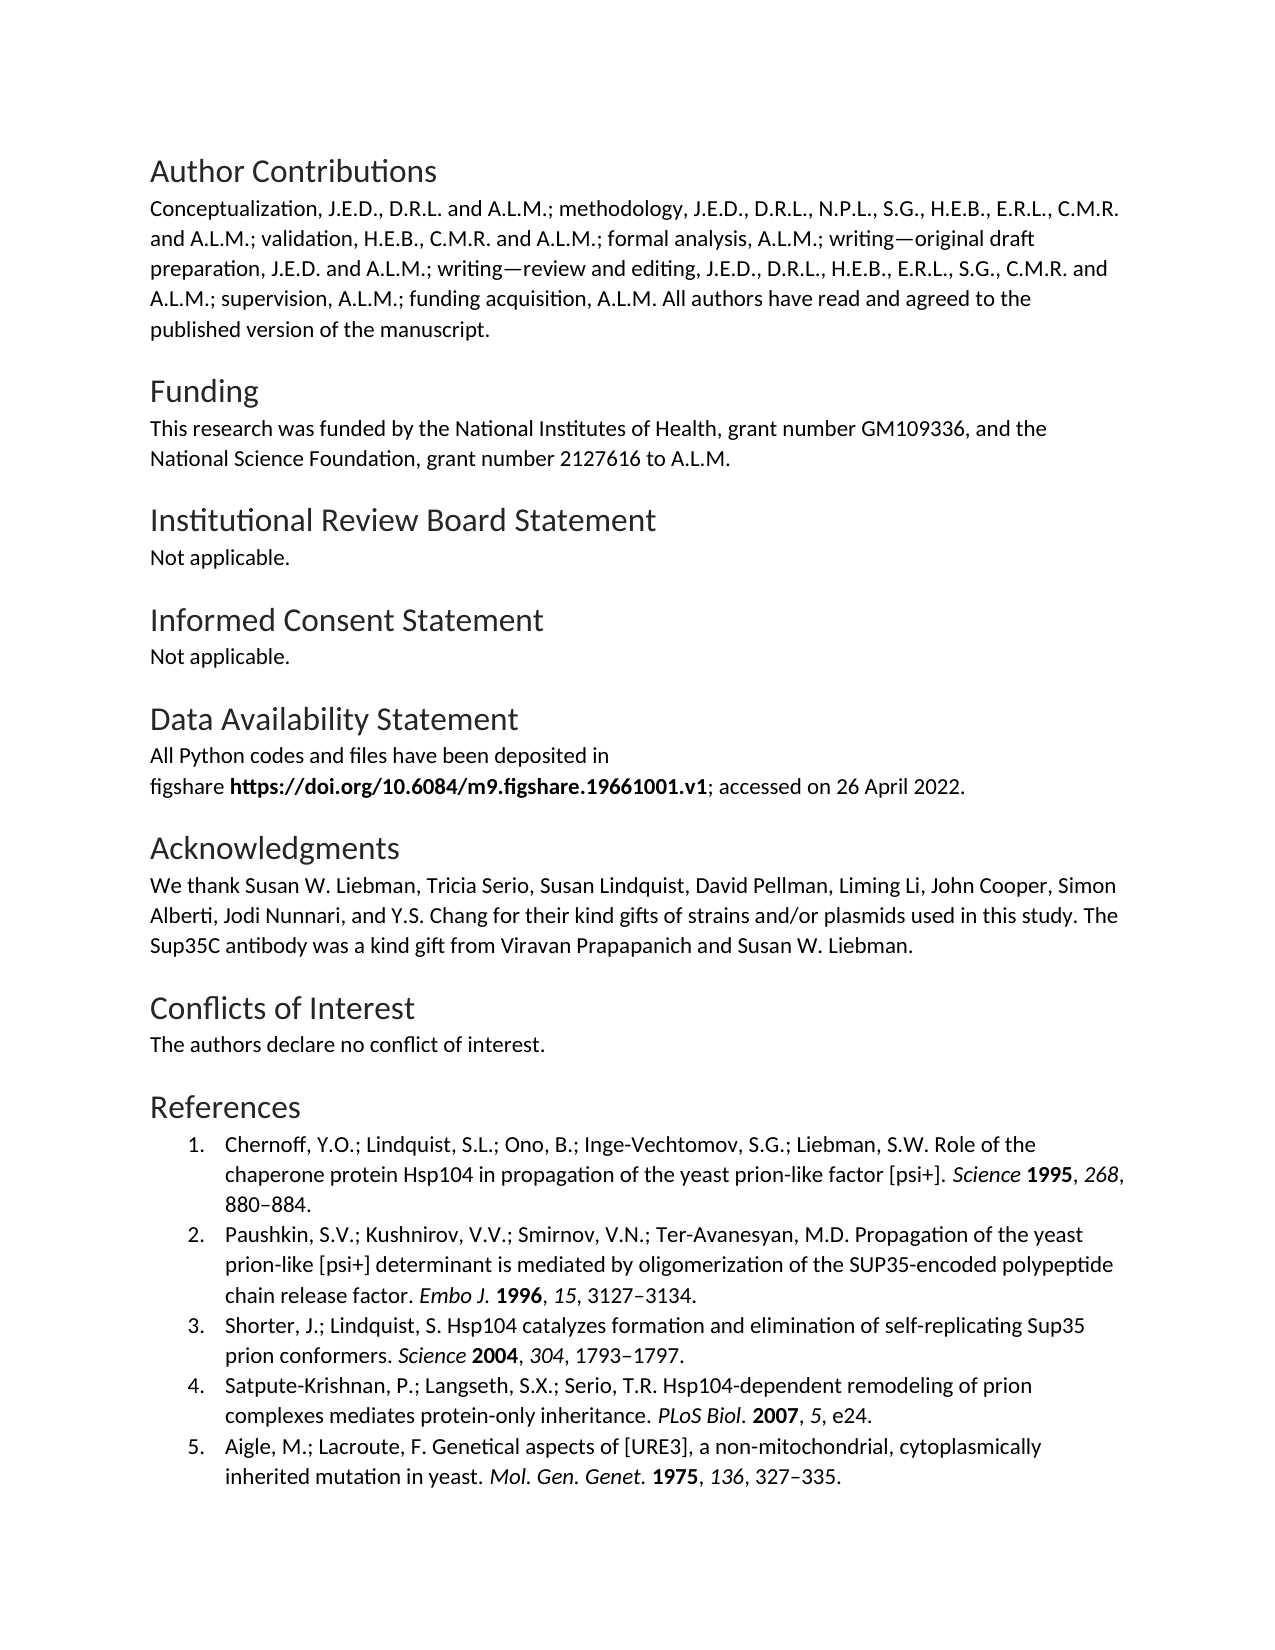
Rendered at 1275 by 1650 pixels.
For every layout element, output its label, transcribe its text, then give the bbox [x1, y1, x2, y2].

list Shorter, J.; Lindquist, S. Hsp104 catalyzes formation and elimination of self-replicating Sup35 prion conformers. Science 2004, 304, 1793–1797. [187, 1311, 1125, 1369]
text Not applicable. [150, 642, 1125, 671]
subtitle References [150, 1086, 1125, 1127]
subtitle Funding [150, 370, 1125, 411]
subtitle Data Availability Statement [150, 698, 1125, 738]
text The authors declare no conflict of interest. [150, 1031, 1125, 1059]
subtitle Informed Consent Statement [150, 598, 1125, 639]
subtitle Institutional Review Board Statement [150, 499, 1125, 540]
subtitle Conflicts of Interest [150, 987, 1125, 1027]
list Chernoff, Y.O.; Lindquist, S.L.; Ono, B.; Inge-Vechtomov, S.G.; Liebman, S.W. Role of the chaperone protein Hsp104 in propagation of the yeast prion-like factor [psi+]. Science 1995, 268, 880–884. [187, 1130, 1125, 1218]
text Conceptualization, J.E.D., D.R.L. and A.L.M.; methodology, J.E.D., D.R.L., N.P.L., S.G., H.E.B., E.R.L., C.M.R. and A.L.M.; validation, H.E.B., C.M.R. and A.L.M.; formal analysis, A.L.M.; writing—original draft preparation, J.E.D. and A.L.M.; writing—review and editing, J.E.D., D.R.L., H.E.B., E.R.L., S.G., C.M.R. and A.L.M.; supervision, A.L.M.; funding acquisition, A.L.M. All authors have read and agreed to the published version of the manuscript. [150, 194, 1125, 343]
text This research was funded by the National Institutes of Health, grant number GM109336, and the National Science Foundation, grant number 2127616 to A.L.M. [150, 414, 1125, 472]
list Satpute-Krishnan, P.; Langseth, S.X.; Serio, T.R. Hsp104-dependent remodeling of prion complexes mediates protein-only inheritance. PLoS Biol. 2007, 5, e24. [187, 1371, 1125, 1430]
text All Python codes and files have been deposited in figshare https://doi.org/10.6084/m9.figshare.19661001.v1; accessed on 26 April 2022. [150, 742, 1125, 800]
text We thank Susan W. Liebman, Tricia Serio, Susan Lindquist, David Pellman, Liming Li, John Cooper, Simon Alberti, Jodi Nunnari, and Y.S. Chang for their kind gifts of strains and/or plasmids used in this study. The Sup35C antibody was a kind gift from Viravan Prapapanich and Susan W. Liebman. [150, 871, 1125, 959]
list Paushkin, S.V.; Kushnirov, V.V.; Smirnov, V.N.; Ter-Avanesyan, M.D. Propagation of the yeast prion-like [psi+] determinant is mediated by oligomerization of the SUP35-encoded polypeptide chain release factor. Embo J. 1996, 15, 3127–3134. [187, 1220, 1125, 1309]
text Not applicable. [150, 543, 1125, 571]
subtitle Author Contributions [150, 150, 1125, 191]
subtitle Acknowledgments [150, 827, 1125, 868]
list Aigle, M.; Lacroute, F. Genetical aspects of [URE3], a non-mitochondrial, cytoplasmically inherited mutation in yeast. Mol. Gen. Genet. 1975, 136, 327–335. [187, 1432, 1125, 1490]
